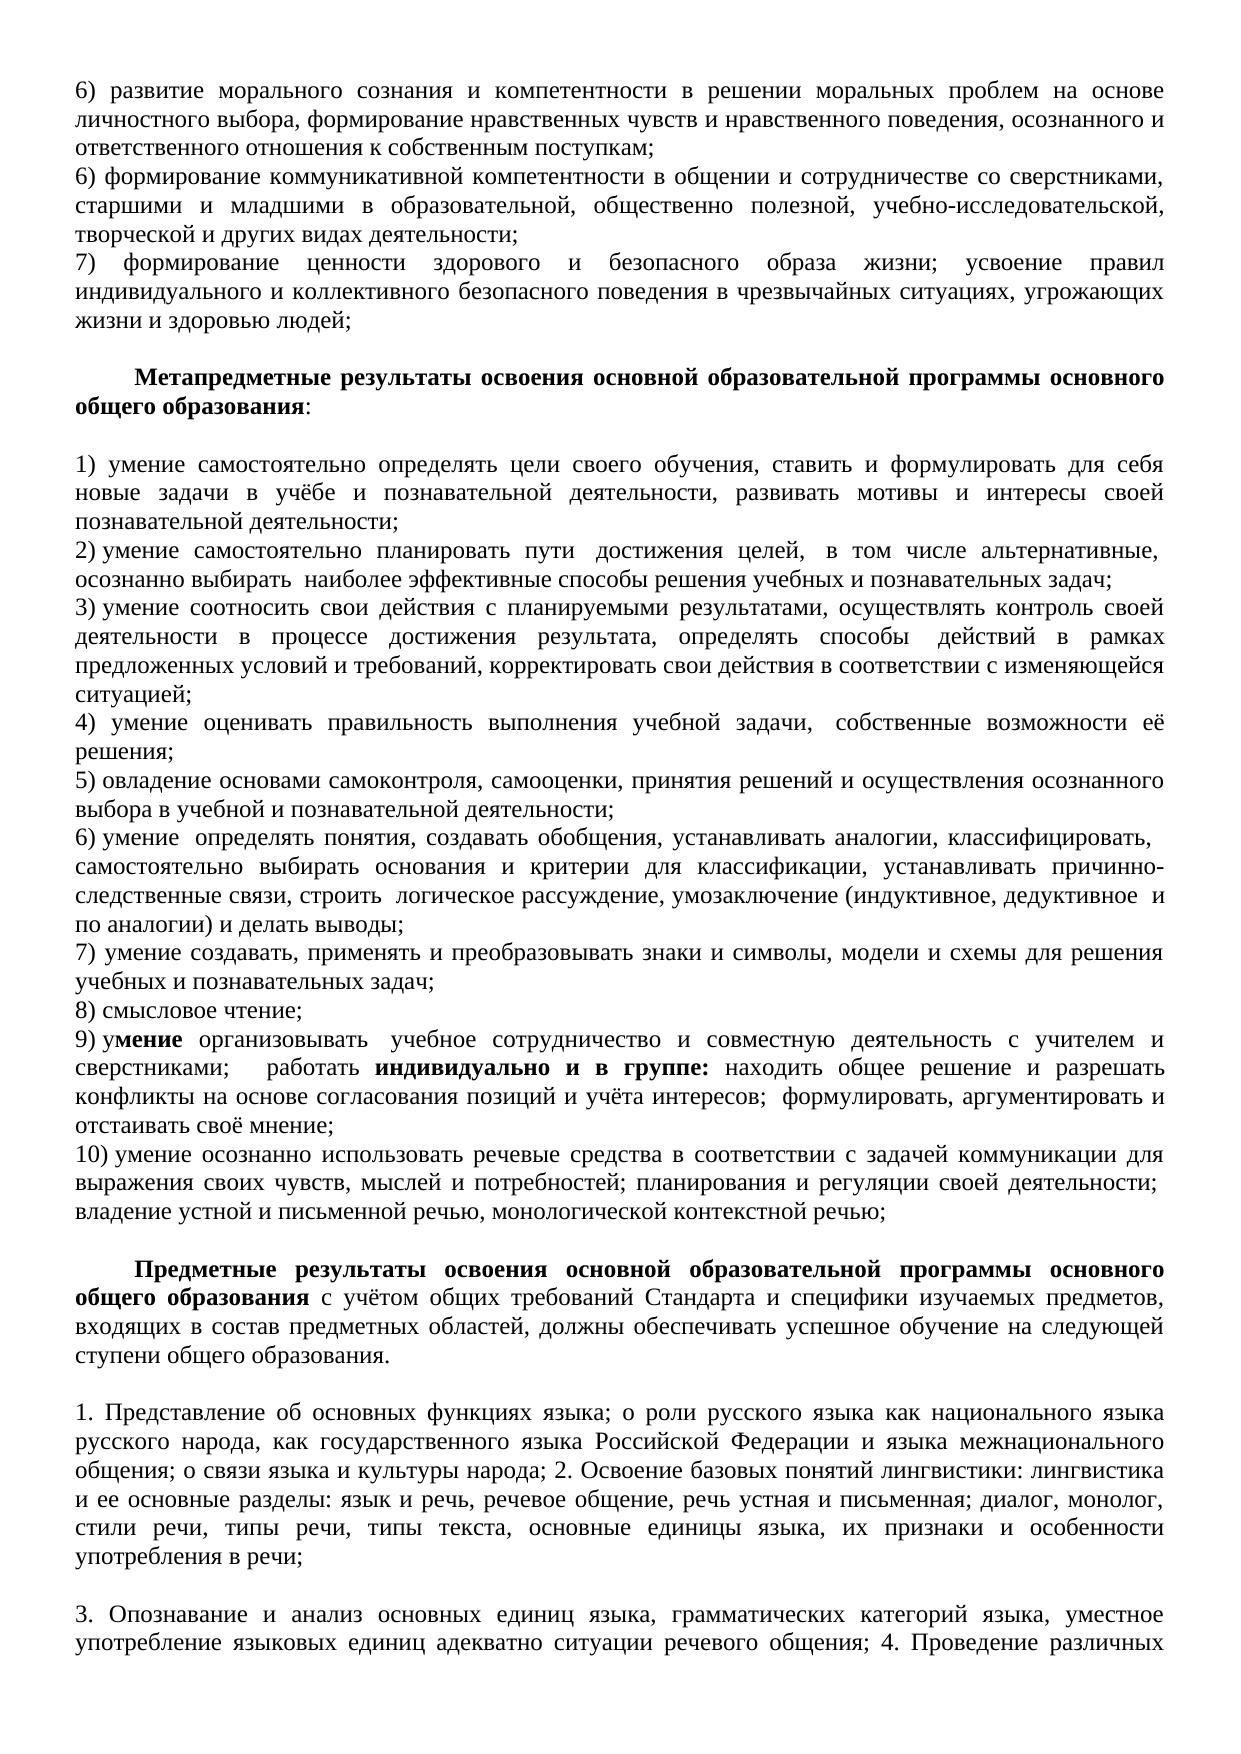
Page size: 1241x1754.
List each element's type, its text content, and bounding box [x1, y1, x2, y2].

text 8) смысловое чтение; [75, 995, 1165, 1024]
text 6) умение определять понятия, создавать обобщения, устанавливать аналогии, классифицировать, самостоятельно выбирать основания и критерии для классификации, устанавливать причинно-следственные связи, строить логическое рассуждение, умозаключение (индуктивное, дедуктивное и по аналогии) и делать выводы; [75, 822, 1165, 937]
text 7) формирование ценности здорового и безопасного образа жизни; усвоение правил индивидуального и коллективного безопасного поведения в чрезвычайных ситуациях, угрожающих жизни и здоровью людей; [75, 247, 1165, 334]
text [75, 75, 1165, 161]
text 2) умение самостоятельно планировать пути достижения целей, в том числе альтернативные, осознанно выбирать наиболее эффективные способы решения учебных и познавательных задач; [75, 535, 1165, 592]
text 10) умение осознанно использовать речевые средства в соответствии с задачей коммуникации для выражения своих чувств, мыслей и потребностей; планирования и регуляции своей деятельности; владение устной и письменной речью, монологической контекстной речью; [75, 1139, 1165, 1225]
text Метапредметные результаты освоения основной образовательной программы основного общего образования: [75, 362, 1165, 420]
text 3) умение соотносить свои действия с планируемыми результатами, осуществлять контроль своей деятельности в процессе достижения результата, определять способы действий в рамках предложенных условий и требований, корректировать свои действия в соответствии с изменяющейся ситуацией; [75, 592, 1165, 707]
text 9) умение организовывать учебное сотрудничество и совместную деятельность с учителем и сверстниками; работать индивидуально и в группе: находить общее решение и разрешать конфликты на основе согласования позиций и учёта интересов; формулировать, аргументировать и отстаивать своё мнение; [75, 1024, 1165, 1139]
text 5) овладение основами самоконтроля, самооценки, принятия решений и осуществления осознанного выбора в учебной и познавательной деятельности; [75, 765, 1165, 822]
text 6) формирование коммуникативной компетентности в общении и сотрудничестве со сверстниками, старшими и младшими в образовательной, общественно полезной, учебно-исследовательской, творческой и других видах деятельности; [75, 161, 1165, 247]
text Предметные результаты освоения основной образовательной программы основного общего образования с учётом общих требований Стандарта и специфики изучаемых предметов, входящих в состав предметных областей, должны обеспечивать успешное обучение на следующей ступени общего образования. [75, 1254, 1165, 1369]
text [75, 1599, 1165, 1656]
text 1. Представление об основных функциях языка; о роли русского языка как национального языка русского народа, как государственного языка Российской Федерации и языка межнационального общения; о связи языка и культуры народа; 2. Освоение базовых понятий лингвистики: лингвистика и ее основные разделы: язык и речь, речевое общение, речь устная и письменная; диалог, монолог, стили речи, типы речи, типы текста, основные единицы языка, их признаки и особенности употребления в речи; [75, 1397, 1165, 1570]
text 4) умение оценивать правильность выполнения учебной задачи, собственные возможности её решения; [75, 707, 1165, 765]
text 7) умение создавать, применять и преобразовывать знаки и символы, модели и схемы для решения учебных и познавательных задач; [75, 937, 1165, 995]
text 1) умение самостоятельно определять цели своего обучения, ставить и формулировать для себя новые задачи в учёбе и познавательной деятельности, развивать мотивы и интересы своей познавательной деятельности; [75, 449, 1165, 535]
